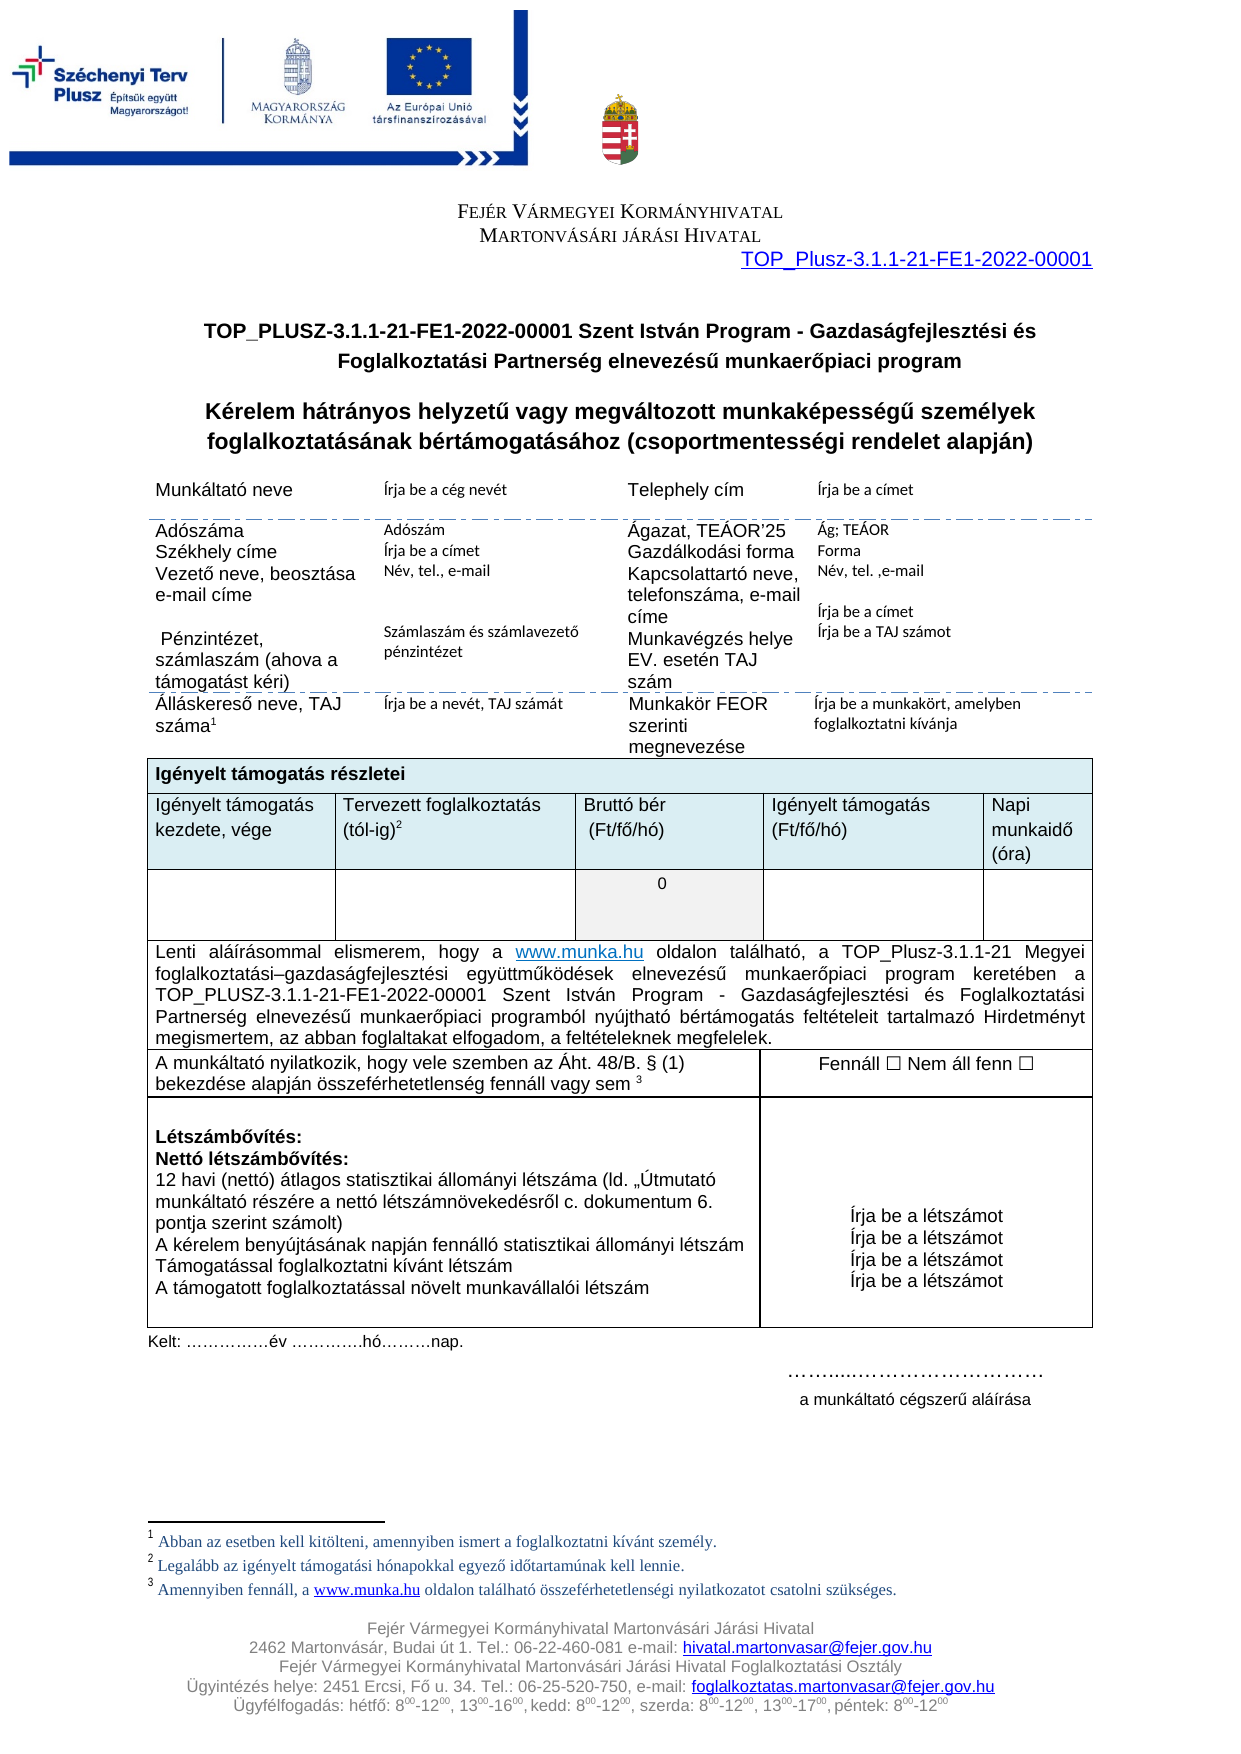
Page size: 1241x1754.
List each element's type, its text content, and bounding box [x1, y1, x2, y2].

table_header Telephely cím [620, 479, 810, 518]
table_cell Álláskereső neve, TAJ száma [148, 692, 376, 758]
table_cell 0 [576, 870, 763, 940]
table_cell Igényelt támogatás kezdete, vége [148, 794, 335, 869]
text a munkáltató cégszerű aláírása [148, 1390, 1093, 1409]
table_cell Munkakör FEOR szerinti megnevezése [621, 692, 806, 758]
picture [602, 94, 639, 165]
table_cell Létszámbővítés: Nettó létszámbővítés: 12 havi (nettó) átlagos statisztikai állományi létszáma (ld. „Útmutató munkáltató részére a nettó létszámnövekedésről c. dokumentum 6. pontja szerint számolt) A kérelem benyújtásának napján fennálló statisztikai állományi létszám Támogatással foglalkoztatni kívánt létszám A támogatott foglalkoztatással növelt munkavállalói létszám [148, 1098, 759, 1327]
table_header Írja be a címet [810, 479, 1093, 518]
table_cell [148, 870, 335, 940]
table_cell Igényelt támogatás részletei [148, 759, 1092, 793]
text Kérelem hátrányos helyzetű vagy megváltozott munkaképességű személyek foglalkoztatásának bértámogatásához (csoportmentességi rendelet alapján) [148, 398, 1093, 454]
text TOP_PLUSZ-3.1.1-21-FE1-2022-00001 Szent István Program - Gazdaságfejlesztési és Foglalkoztatási Partnerség elnevezésű munkaerőpiaci program [148, 319, 1093, 373]
table_cell Bruttó bér (Ft/fő/hó) [576, 794, 763, 869]
picture [9, 10, 536, 171]
table_cell Ág; TEÁOR Forma Név, tel. ,e-mail Írja be a címet Írja be a TAJ számot [810, 519, 1093, 692]
table_cell A munkáltató nyilatkozik, hogy vele szemben az Áht. 48/B. § (1) bekezdése alapján összeférhetetlenség fennáll vagy sem [148, 1050, 759, 1096]
text Kelt: ……………év ………….hó………nap. [148, 1332, 1093, 1351]
table_cell Ágazat, TEÁOR’25 Gazdálkodási forma Kapcsolattartó neve, telefonszáma, e-mail címe Munkavégzés helye EV. esetén TAJ szám [620, 519, 810, 692]
table_cell Írja be a létszámot Írja be a létszámot Írja be a létszámot Írja be a létszámot [761, 1098, 1092, 1327]
table_cell Adószáma Székhely címe Vezető neve, beosztása e-mail címe Pénzintézet, számlaszám (ahova a támogatást kéri) [148, 519, 376, 692]
table_cell Fennáll ☐ Nem áll fenn ☐ [761, 1050, 1092, 1096]
table_cell Adószám Írja be a címet Név, tel., e-mail Számlaszám és számlavezető pénzintézet [376, 519, 620, 692]
table_cell Írja be a nevét, TAJ számát [376, 692, 621, 758]
table_cell [764, 870, 983, 940]
table_cell Tervezett foglalkoztatás (tól-ig) [336, 794, 575, 869]
table_cell [336, 870, 575, 940]
table_cell Igényelt támogatás (Ft/fő/hó) [764, 794, 983, 869]
table_header Írja be a cég nevét [376, 479, 620, 518]
text …….....……………………… [738, 1358, 1093, 1382]
table_cell Napi munkaidő (óra) [984, 794, 1092, 869]
table_cell Lenti aláírásommal elismerem, hogy a www.munka.hu oldalon található, a TOP_Plusz-3.1.1-21 Megyei foglalkoztatási–gazdaságfejlesztési együttműködések elnevezésű munkaerőpiaci program keretében a TOP_PLUSZ-3.1.1-21-FE1-2022-00001 Szent István Program - Gazdaságfejlesztési és Foglalkoztatási Partnerség elnevezésű munkaerőpiaci programból nyújtható bértámogatás feltételeit tartalmazó Hirdetményt megismertem, az abban foglaltakat elfogadom, a feltételeknek megfelelek. [148, 941, 1092, 1049]
table_cell Írja be a munkakört, amelyben foglalkoztatni kívánja [806, 692, 1093, 758]
text TOP_Plusz-3.1.1-21-FE1-2022-00001 [148, 247, 1093, 271]
table_header Munkáltató neve [148, 479, 376, 518]
table_cell [984, 870, 1092, 940]
